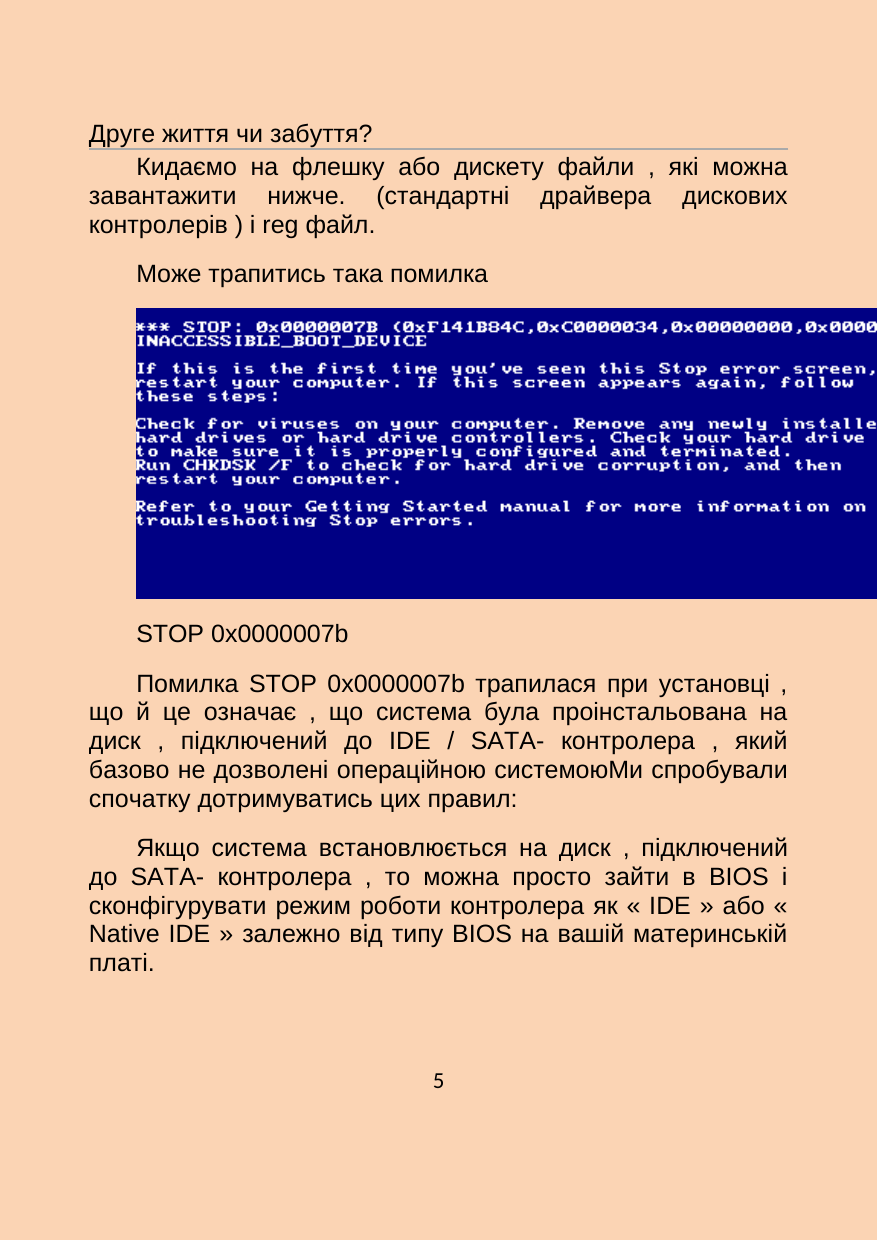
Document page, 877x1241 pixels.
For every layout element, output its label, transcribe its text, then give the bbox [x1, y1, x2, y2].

text Кидаємо на флешку або дискету файли , які можна завантажити нижче. (стандартні драйвера дискових контролерів ) і reg файл. [89, 152, 788, 238]
picture [136, 308, 877, 599]
text STOP 0x0000007b [89, 619, 788, 648]
text Помилка STOP 0x0000007b трапилася при установці , що й це означає , що система була проінстальована на диск , підключений до IDE / SATA- контролера , який базово не дозволені операційною системоюМи спробували спочатку дотримуватись цих правил: [89, 668, 788, 812]
text Може трапитись така помилка [89, 259, 788, 288]
text Якщо система встановлюється на диск , підключений до SATA- контролера , то можна просто зайти в BIOS і сконфігурувати режим роботи контролера як « IDE » або « Nаtive IDE » залежно від типу BIOS на вашій материнській платі. [89, 833, 788, 977]
